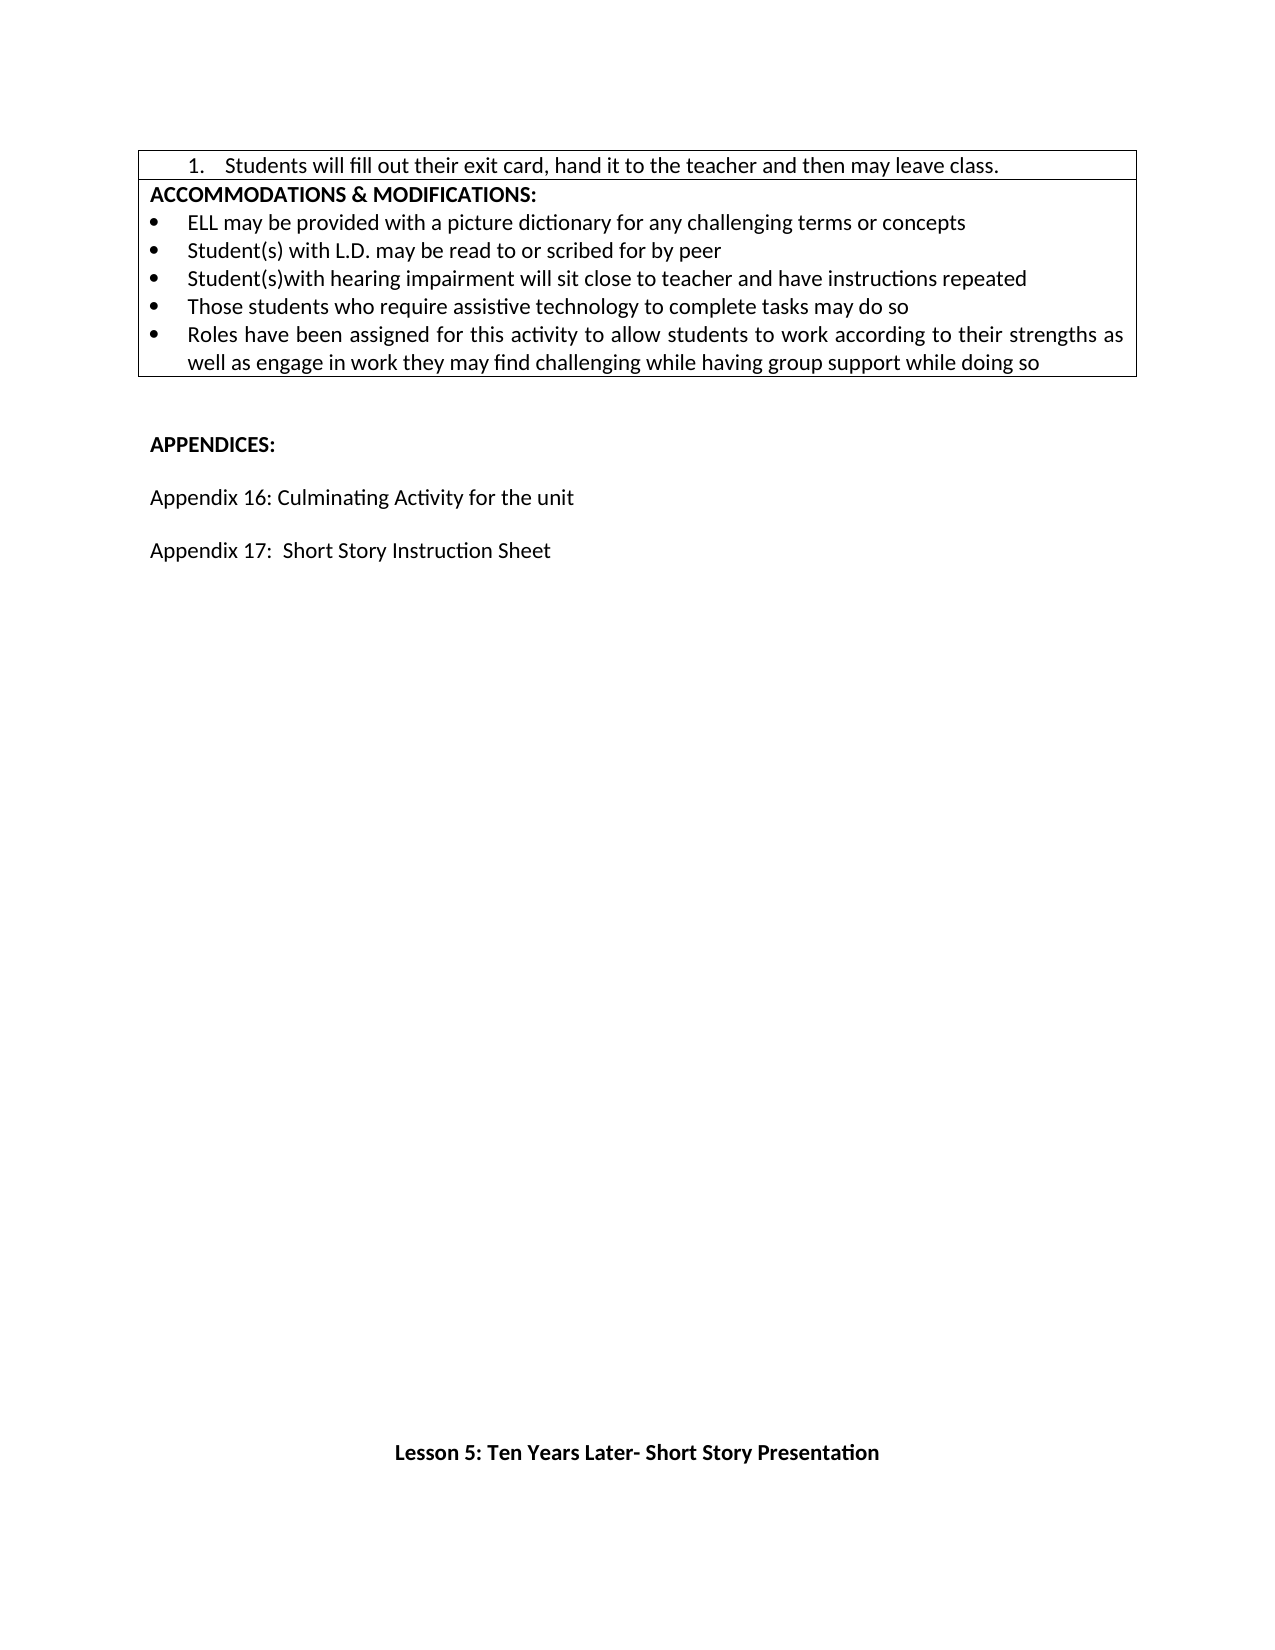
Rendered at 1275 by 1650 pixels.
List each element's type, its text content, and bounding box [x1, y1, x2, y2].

text Appendix 16: Culminating Activity for the unit [150, 483, 1125, 511]
text Lesson 5: Ten Years Later- Short Story Presentation [150, 1438, 1125, 1466]
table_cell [139, 151, 1136, 179]
table_cell ACCOMMODATIONS & MODIFICATIONS: ELL may be provided with a picture dictionary for any challenging terms or concepts Student(s) with L.D. may be read to or scribed for by peer Student(s)with hearing impairment will sit close to teacher and have instructions repeated Those students who require assistive technology to complete tasks may do so Roles have been assigned for this activity to allow students to work according to their strengths as well as engage in work they may find challenging while having group support while doing so [139, 180, 1136, 376]
text Appendix 17: Short Story Instruction Sheet [150, 536, 1125, 564]
text APPENDICES: [150, 430, 1125, 458]
